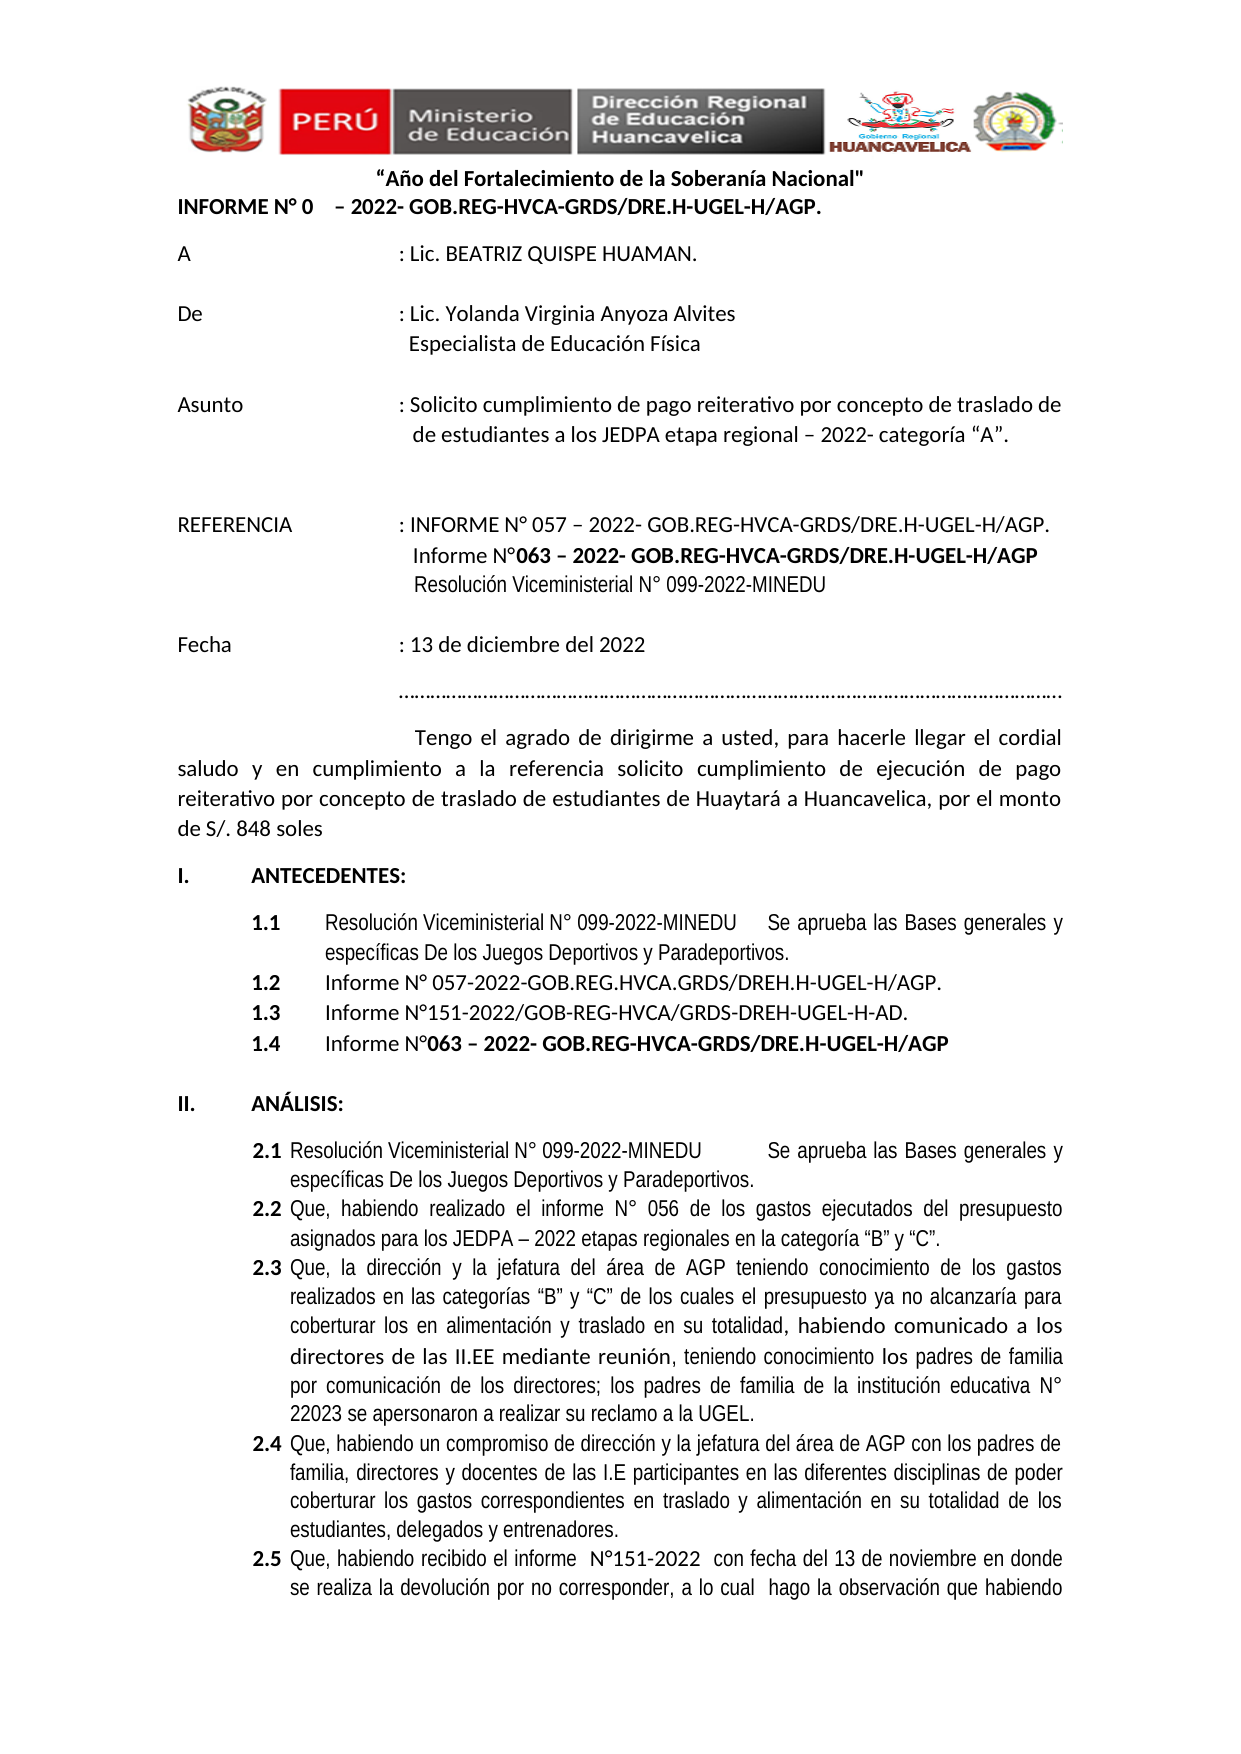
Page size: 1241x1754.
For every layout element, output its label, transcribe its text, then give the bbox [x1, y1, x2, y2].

text Informe N°063 – 2022- GOB.REG-HVCA-GRDS/DRE.H-UGEL-H/AGP [207, 541, 1063, 569]
text ……………………………………………………………………………………………………………… [177, 677, 1063, 704]
list Que, la dirección y la jefatura del área de AGP teniendo conocimiento de los gastos realizados en las categorías “B” y “C” de los cuales el presupuesto ya no alcanzaría para coberturar los en alimentación y traslado en su totalidad, habiendo comunicado a los directores de las II.EE mediante reunión, teniendo conocimiento los padres de familia por comunicación de los directores; los padres de familia de la institución educativa N° 22023 se apersonaron a realizar su reclamo a la UGEL. [252, 1253, 1063, 1427]
picture [177, 73, 1063, 164]
text I. ANTECEDENTES: [177, 861, 1063, 889]
text A : Lic. BEATRIZ QUISPE HUAMAN. [177, 239, 1063, 267]
text “Año del Fortalecimiento de la Soberanía Nacional" [177, 164, 1063, 192]
text de estudiantes a los JEDPA etapa regional – 2022- categoría “A”. [412, 420, 1063, 448]
text De : Lic. Yolanda Virginia Anyoza Alvites [177, 299, 1063, 327]
text Asunto : Solicito cumplimiento de pago reiterativo por concepto de traslado de [177, 390, 1063, 418]
text Especialista de Educación Física [177, 329, 1063, 357]
text 1.2 Informe N° 057-2022-GOB.REG.HVCA.GRDS/DREH.H-UGEL-H/AGP. [251, 968, 1063, 996]
list Que, habiendo realizado el informe N° 056 de los gastos ejecutados del presupuesto asignados para los JEDPA – 2022 etapas regionales en la categoría “B” y “C”. [252, 1194, 1063, 1251]
text II. ANÁLISIS: [177, 1089, 1063, 1117]
text 1.3 Informe N°151-2022/GOB-REG-HVCA/GRDS-DREH-UGEL-H-AD. [251, 998, 1063, 1026]
text INFORME N° 0 – 2022- GOB.REG-HVCA-GRDS/DRE.H-UGEL-H/AGP. [177, 192, 1063, 220]
list Resolución Viceministerial N° 099-2022-MINEDU Se aprueba las Bases generales y específicas De los Juegos Deportivos y Paradeportivos. [252, 1136, 1063, 1192]
text REFERENCIA : INFORME N° 057 – 2022- GOB.REG-HVCA-GRDS/DRE.H-UGEL-H/AGP. [177, 511, 1063, 538]
list Que, habiendo un compromiso de dirección y la jefatura del área de AGP con los padres de familia, directores y docentes de las I.E participantes en las diferentes disciplinas de poder coberturar los gastos correspondientes en traslado y alimentación en su totalidad de los estudiantes, delegados y entrenadores. [252, 1429, 1063, 1542]
text Tengo el agrado de dirigirme a usted, para hacerle llegar el cordial saludo y en cumplimiento a la referencia solicito cumplimiento de ejecución de pago reiterativo por concepto de traslado de estudiantes de Huaytará a Huancavelica, por el monto de S/. 848 soles [177, 723, 1063, 842]
text 1.4 Informe N°063 – 2022- GOB.REG-HVCA-GRDS/DRE.H-UGEL-H/AGP [251, 1029, 1063, 1057]
text 1.1 Resolución Viceministerial N° 099-2022-MINEDU Se aprueba las Bases generales y específicas De los Juegos Deportivos y Paradeportivos. [251, 908, 1063, 966]
text Fecha : 13 de diciembre del 2022 [177, 630, 1063, 658]
text Resolución Viceministerial N° 099-2022-MINEDU [354, 571, 1063, 597]
